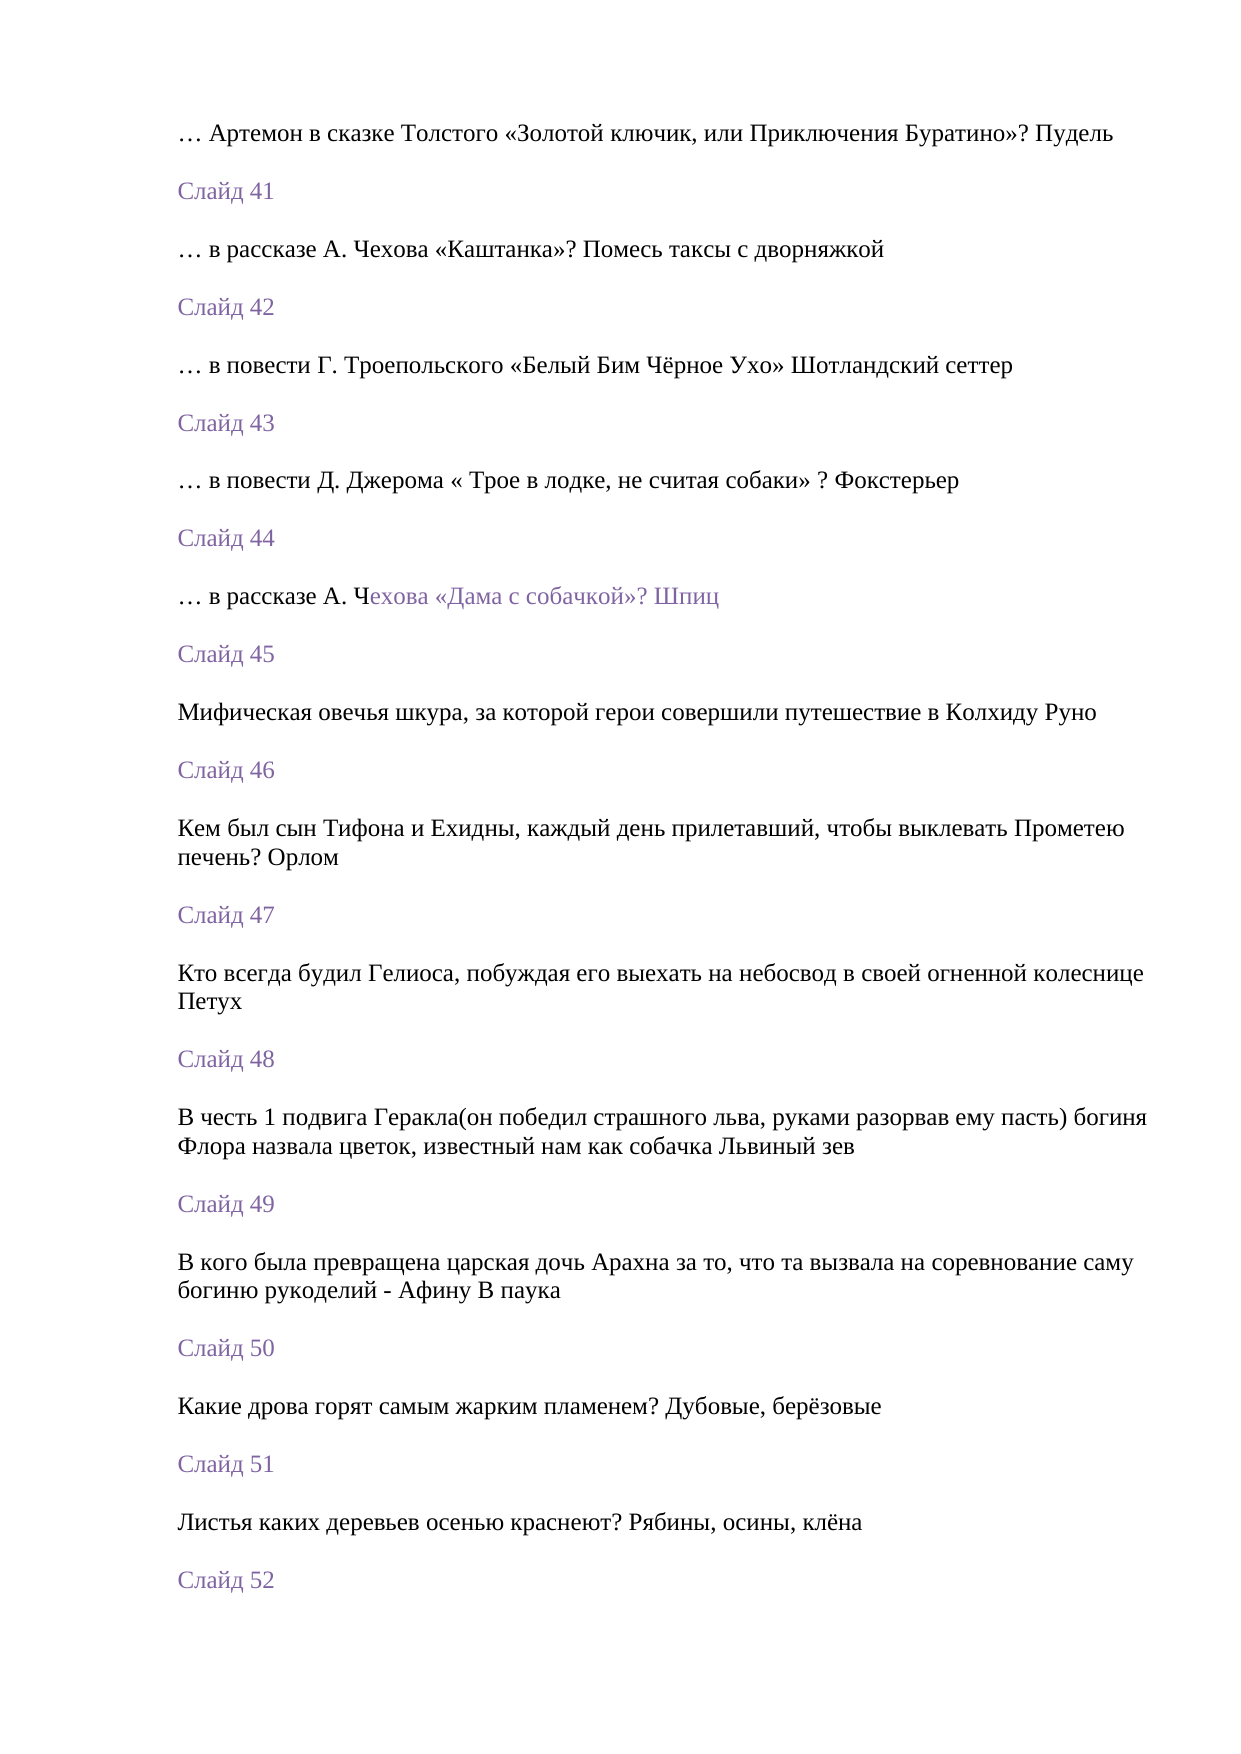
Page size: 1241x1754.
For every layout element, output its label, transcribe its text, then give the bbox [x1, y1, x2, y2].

text Слайд 50 [177, 1333, 1152, 1362]
text Кто всегда будил Гелиоса, побуждая его выехать на небосвод в своей огненной колеснице Петух [177, 958, 1152, 1015]
text Слайд 49 [177, 1189, 1152, 1218]
text … в повести Г. Троепольского «Белый Бим Чёрное Ухо» Шотландский сеттер [177, 350, 1152, 378]
text … в повести Д. Джерома « Трое в лодке, не считая собаки» ? Фокстерьер [177, 466, 1152, 494]
text Слайд 48 [177, 1044, 1152, 1073]
text Слайд 52 [177, 1565, 1152, 1594]
text Слайд 46 [177, 755, 1152, 784]
text Мифическая овечья шкура, за которой герои совершили путешествие в Колхиду Руно [177, 697, 1152, 726]
text В честь 1 подвига Геракла(он победил страшного льва, руками разорвав ему пасть) богиня Флора назвала цветок, известный нам как собачка Львиный зев [177, 1102, 1152, 1160]
text Слайд 44 [177, 523, 1152, 552]
text В кого была превращена царская дочь Арахна за то, что та вызвала на соревнование саму богиню рукоделий - Афину В паука [177, 1247, 1152, 1304]
text … Артемон в сказке Толстого «Золотой ключик, или Приключения Буратино»? Пудель [177, 118, 1152, 147]
text Слайд 45 [177, 639, 1152, 668]
text Слайд 43 [177, 408, 1152, 436]
text Слайд 51 [177, 1449, 1152, 1478]
text Слайд 42 [177, 292, 1152, 321]
text Слайд 41 [177, 176, 1152, 205]
text Какие дрова горят самым жарким пламенем? Дубовые, берёзовые [177, 1391, 1152, 1420]
text … в рассказе А. Чехова «Дама с собачкой»? Шпиц [177, 581, 1152, 610]
text Листья каких деревьев осенью краснеют? Рябины, осины, клёна [177, 1507, 1152, 1536]
text Кем был сын Тифона и Ехидны, каждый день прилетавший, чтобы выклевать Прометею печень? Орлом [177, 813, 1152, 871]
text … в рассказе А. Чехова «Каштанка»? Помесь таксы с дворняжкой [177, 234, 1152, 263]
text Слайд 47 [177, 900, 1152, 928]
